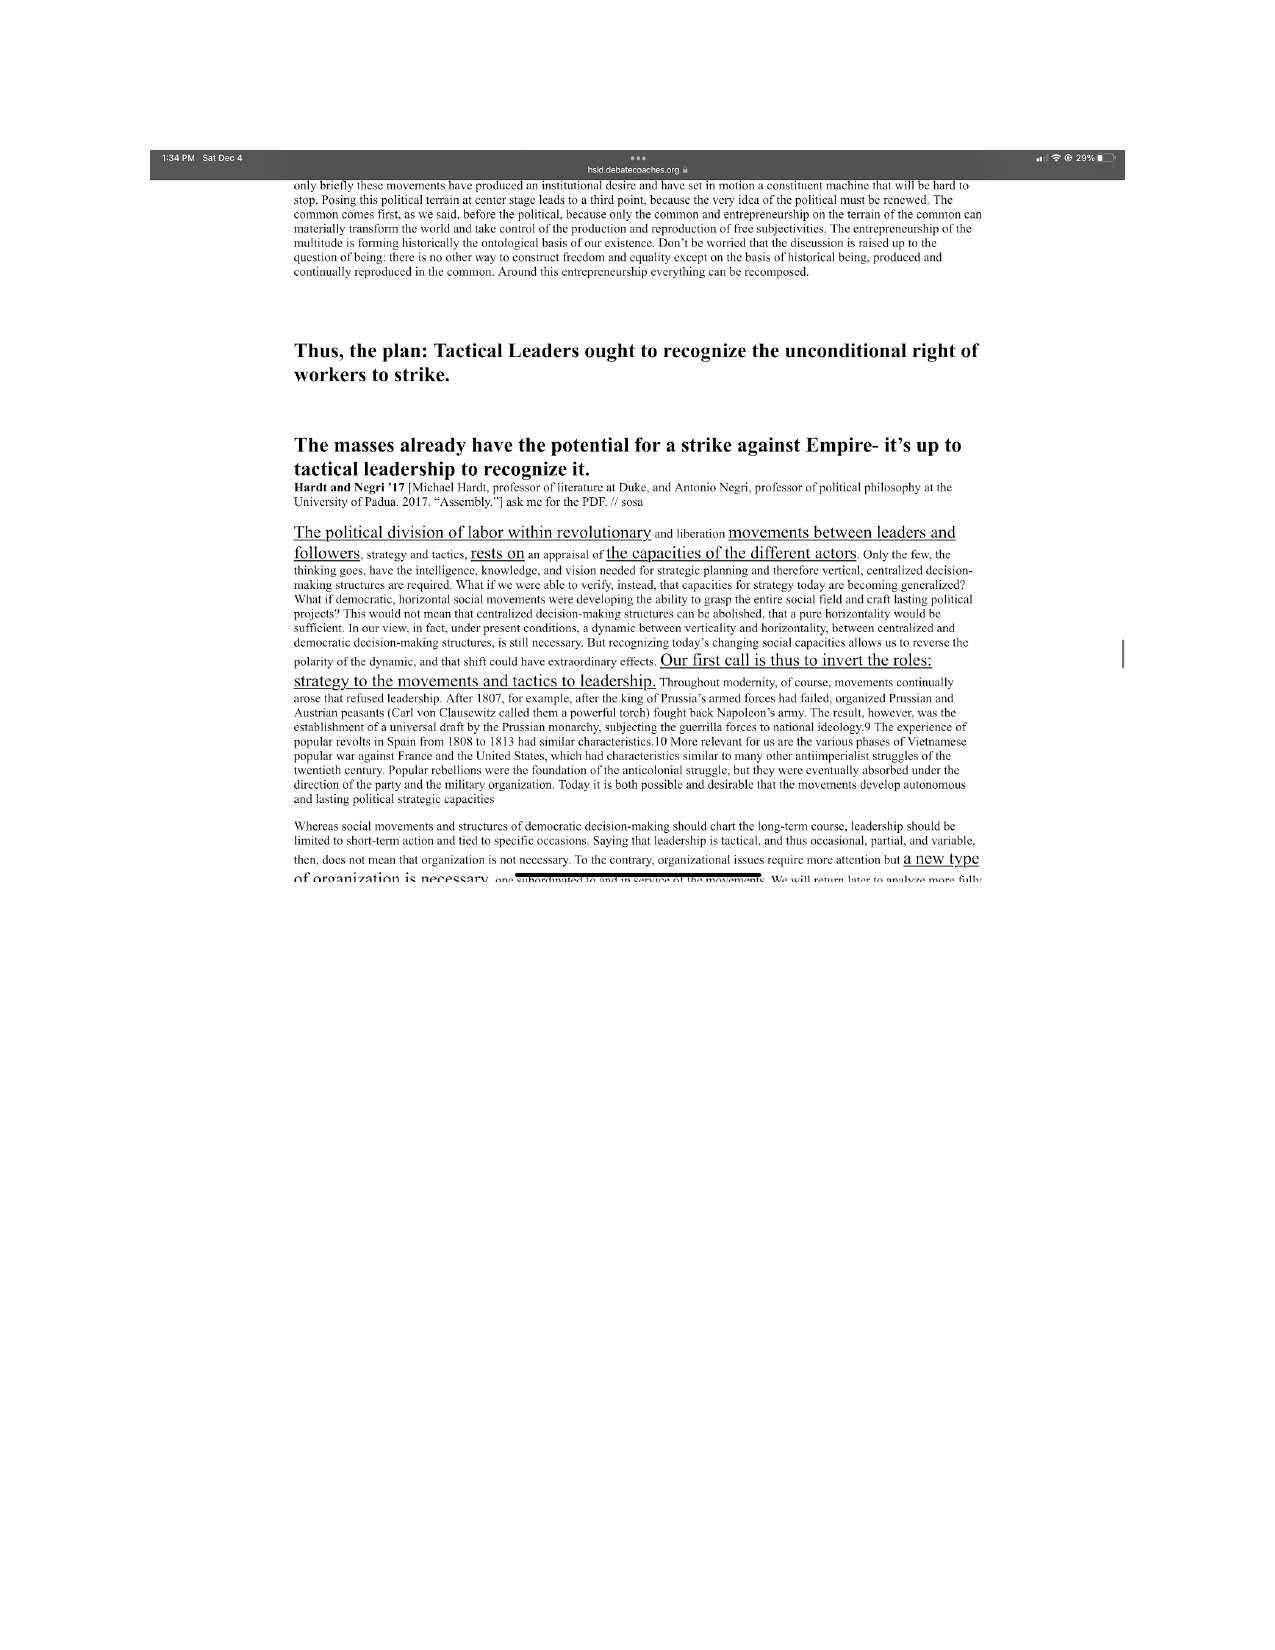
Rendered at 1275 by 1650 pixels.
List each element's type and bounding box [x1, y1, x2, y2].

picture [150, 150, 1125, 882]
